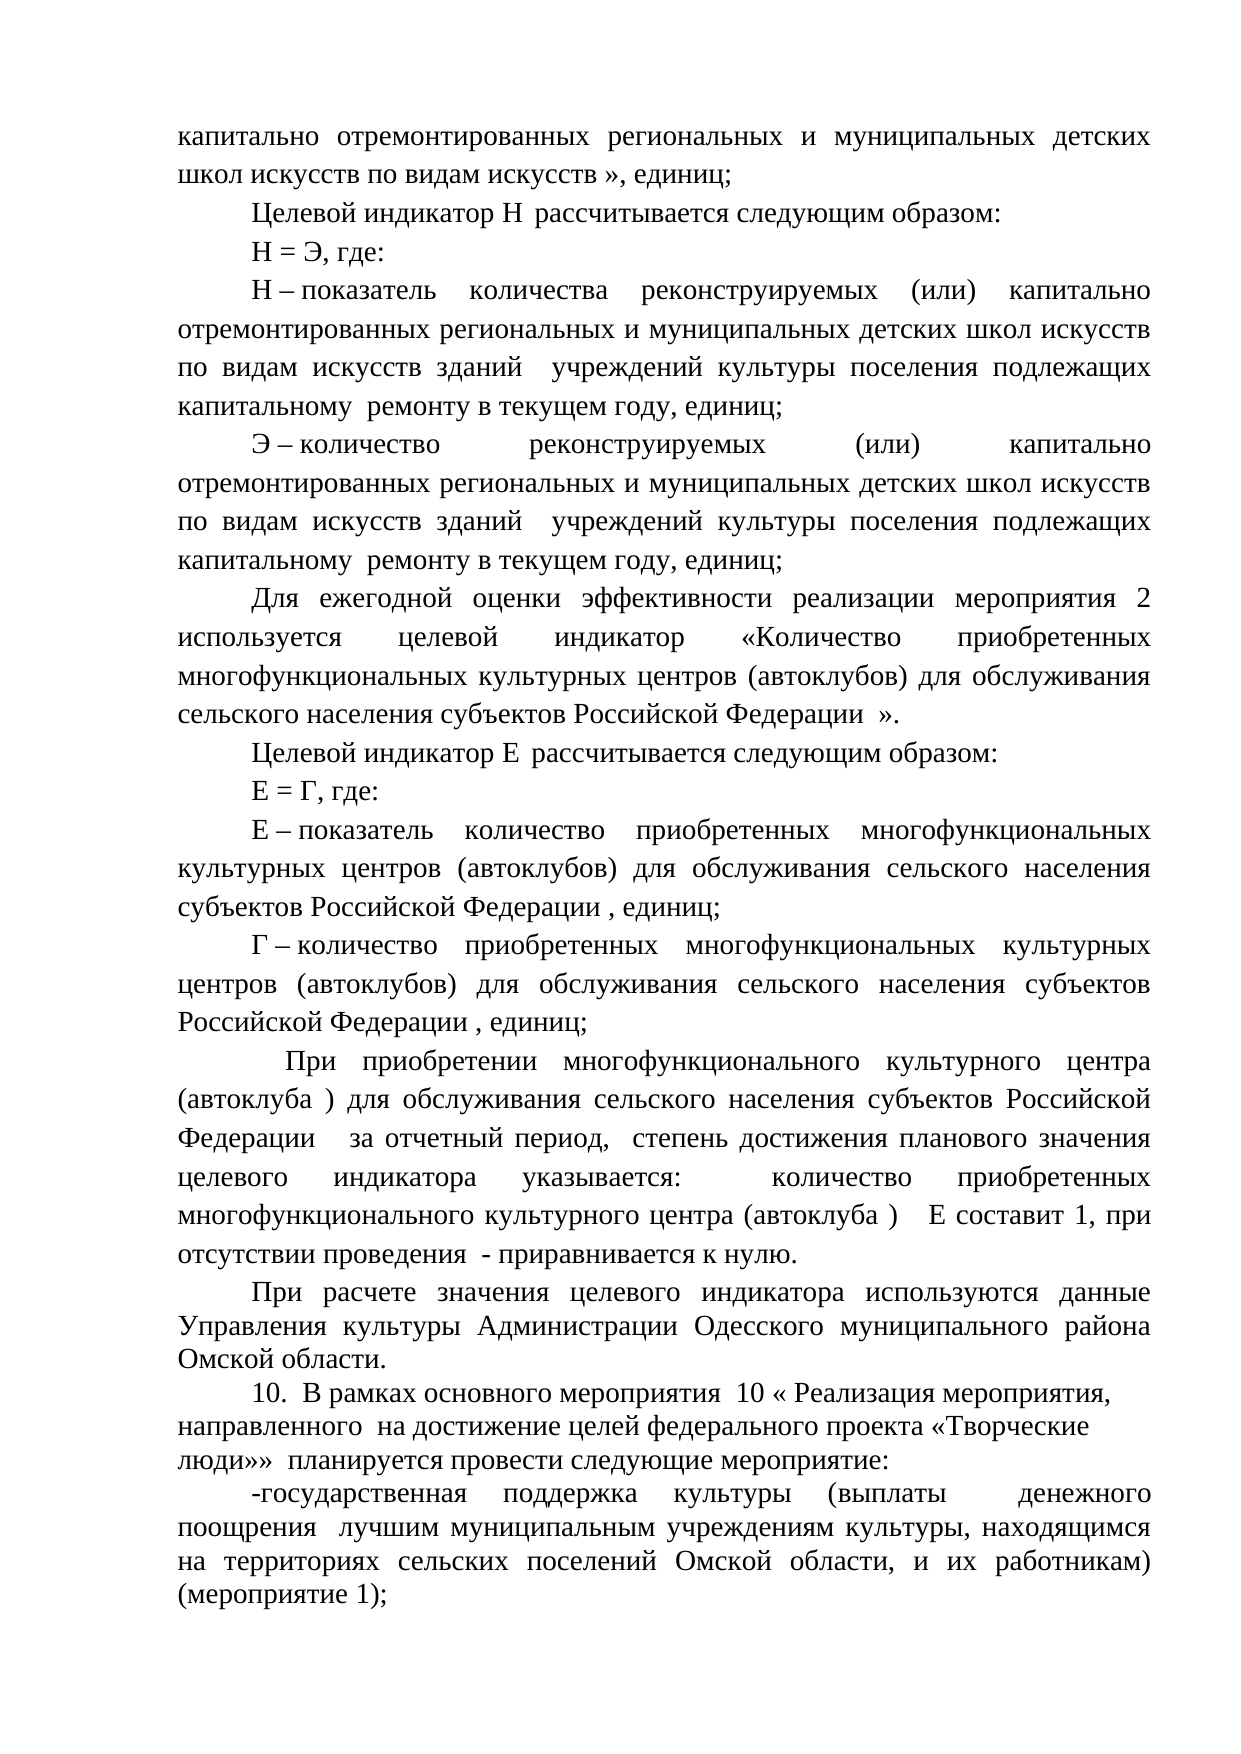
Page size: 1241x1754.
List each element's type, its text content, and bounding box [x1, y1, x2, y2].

text Г – количество приобретенных многофункциональных культурных центров (автоклубов) для обслуживания сельского населения субъектов Российской Федерации , единиц; [177, 927, 1152, 1038]
text При приобретении многофункционального культурного центра (автоклуба ) для обслуживания сельского населения субъектов Российской Федерации за отчетный период, степень достижения планового значения целевого индикатора указывается: количество приобретенных многофункционального культурного центра (автоклуба ) Е составит 1, при отсутствии проведения - приравнивается к нулю. [177, 1043, 1152, 1269]
text При расчете значения целевого индикатора используются данные Управления культуры Администрации Одесского муниципального района Омской области. [177, 1274, 1152, 1375]
text Е – показатель количество приобретенных многофункциональных культурных центров (автоклубов) для обслуживания сельского населения субъектов Российской Федерации , единиц; [177, 812, 1152, 922]
text Целевой индикатор Н рассчитывается следующим образом: [177, 195, 1152, 229]
text Э – количество реконструируемых (или) капитально отремонтированных региональных и муниципальных детских школ искусств по видам искусств зданий учреждений культуры поселения подлежащих капитальному ремонту в текущем году, единиц; [177, 426, 1152, 576]
text Н = Э, где: [177, 234, 1152, 267]
text -государственная поддержка культуры (выплаты денежного поощрения лучшим муниципальным учреждениям культуры, находящимся на территориях сельских поселений Омской области, и их работникам) (мероприятие 1); [177, 1476, 1152, 1610]
text Н – показатель количества реконструируемых (или) капитально отремонтированных региональных и муниципальных детских школ искусств по видам искусств зданий учреждений культуры поселения подлежащих капитальному ремонту в текущем году, единиц; [177, 272, 1152, 421]
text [177, 118, 1152, 190]
text Целевой индикатор Е рассчитывается следующим образом: [177, 735, 1152, 768]
text Для ежегодной оценки эффективности реализации мероприятия 2 используется целевой индикатор «Количество приобретенных многофункциональных культурных центров (автоклубов) для обслуживания сельского населения субъектов Российской Федерации ». [177, 581, 1152, 730]
text Е = Г, где: [177, 773, 1152, 807]
text 10. В рамках основного мероприятия 10 « Реализация мероприятия, направленного на достижение целей федерального проекта «Творческие люди»» планируется провести следующие мероприятие: [177, 1375, 1152, 1476]
